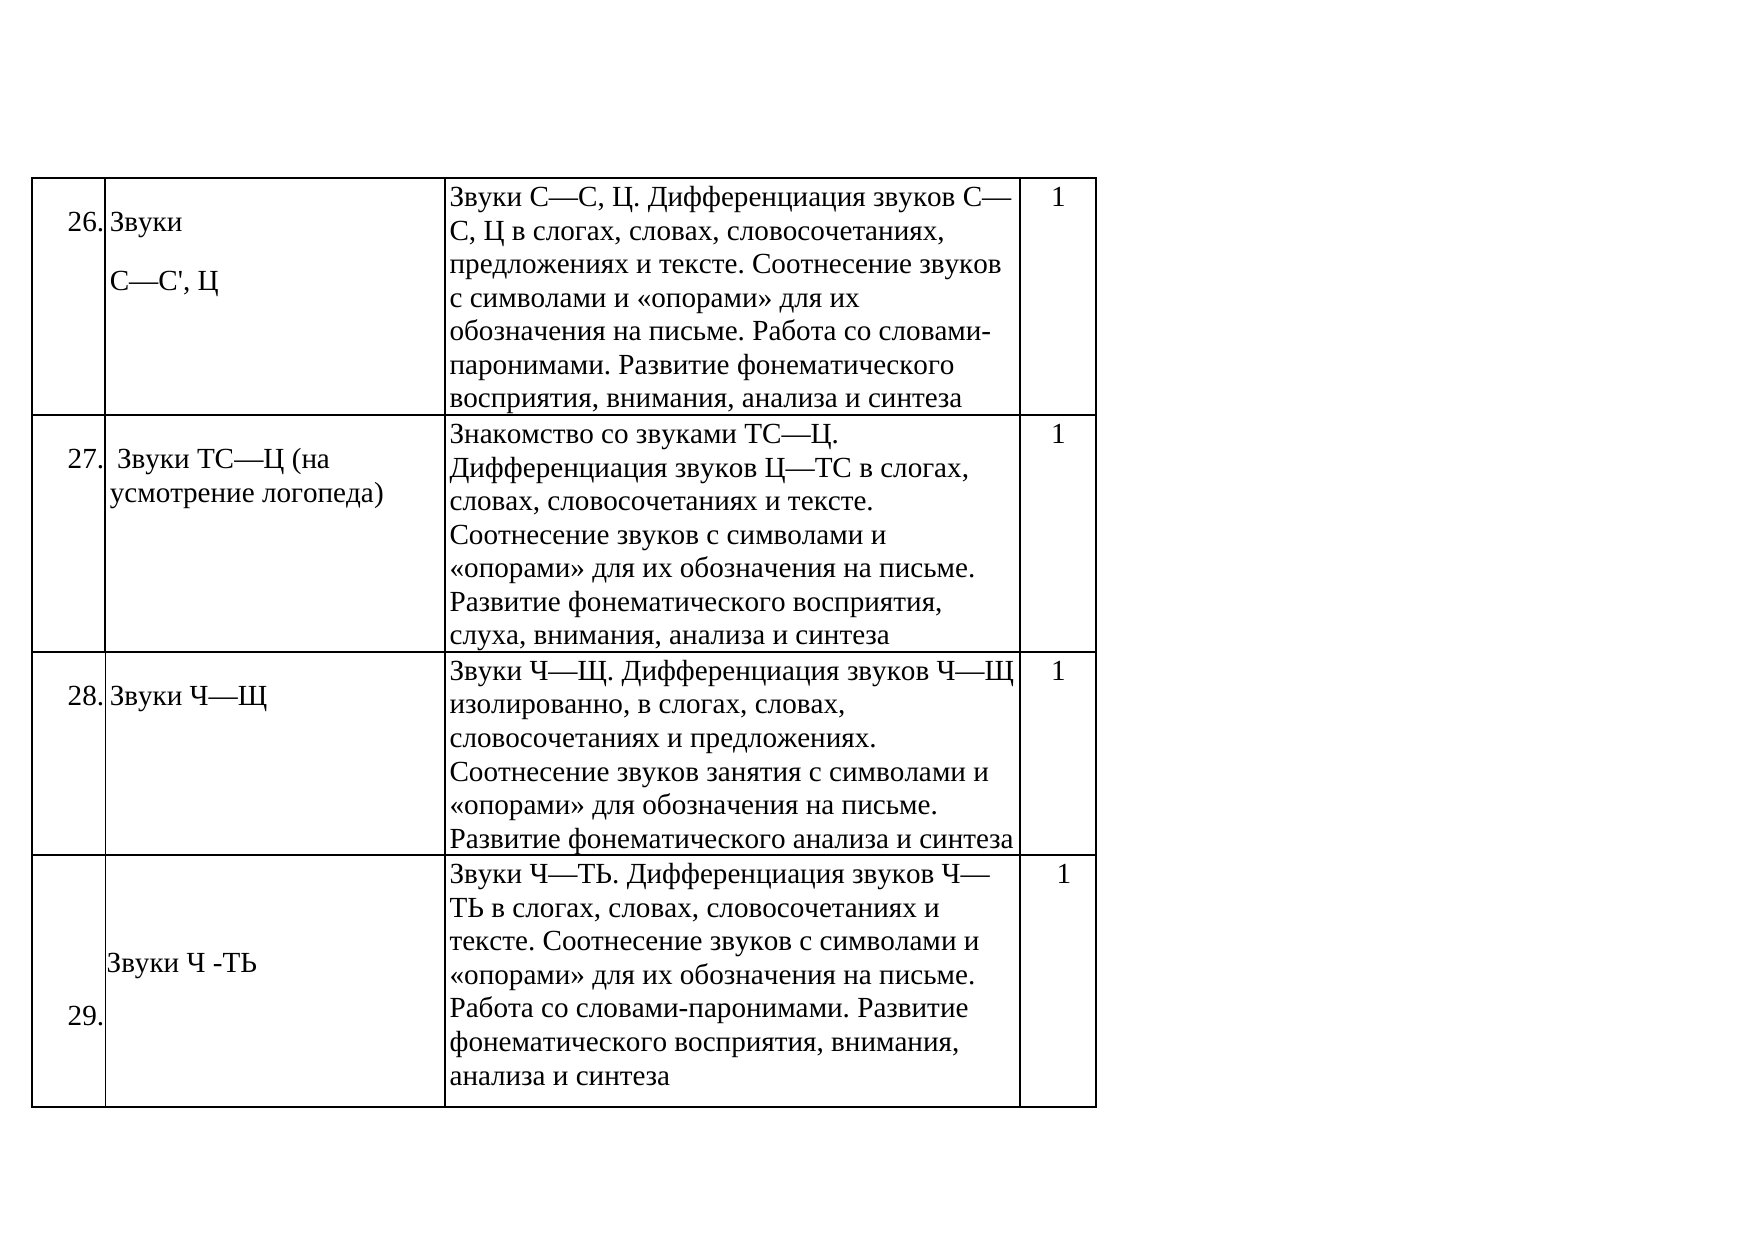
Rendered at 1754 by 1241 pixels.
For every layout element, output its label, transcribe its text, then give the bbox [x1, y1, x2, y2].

table_cell Звуки С—С', Ц [106, 179, 444, 414]
table_cell Звуки Ч—ТЬ. Дифференциация звуков Ч— ТЬ в слогах, словах, словосочетаниях и тексте. Соотнесение звуков с символами и «опорами» для их обозначения на письме. Работа со словами-паронимами. Развитие фонематического восприятия, внимания, анализа и синтеза [446, 856, 1019, 1106]
table_cell 1 [1021, 653, 1095, 854]
table_cell Звуки Ч -ТЬ [106, 856, 444, 1106]
table_cell Звуки ТС—Ц (на усмотрение логопеда) [106, 416, 444, 651]
table_cell Звуки С—С, Ц. Дифференциация звуков С—С, Ц в слогах, словах, словосочетаниях, предложениях и тексте. Соотнесение звуков с символами и «опорами» для их обозначения на письме. Работа со словами-паронимами. Развитие фонематического восприятия, внимания, анализа и синтеза [446, 179, 1019, 414]
table_cell 1 [1021, 179, 1095, 414]
table_cell 1 [1021, 856, 1095, 1106]
table_cell [33, 653, 105, 854]
table_cell Звуки Ч—Щ [106, 653, 444, 854]
table_cell [33, 179, 104, 414]
table_cell [33, 416, 104, 651]
table_cell Звуки Ч—Щ. Дифференциация звуков Ч—Щ изолированно, в слогах, словах, словосочетаниях и предложениях. Соотнесение звуков занятия с символами и «опорами» для обозначения на письме. Развитие фонематического анализа и синтеза [446, 653, 1019, 854]
table_cell [33, 856, 105, 1106]
table_cell Знакомство со звуками ТС—Ц. Дифференциация звуков Ц—ТС в слогах, словах, словосочетаниях и тексте. Соотнесение звуков с символами и «опорами» для их обозначения на письме. Развитие фонематического восприятия, слуха, внимания, анализа и синтеза [446, 416, 1019, 651]
table_cell 1 [1021, 416, 1095, 651]
